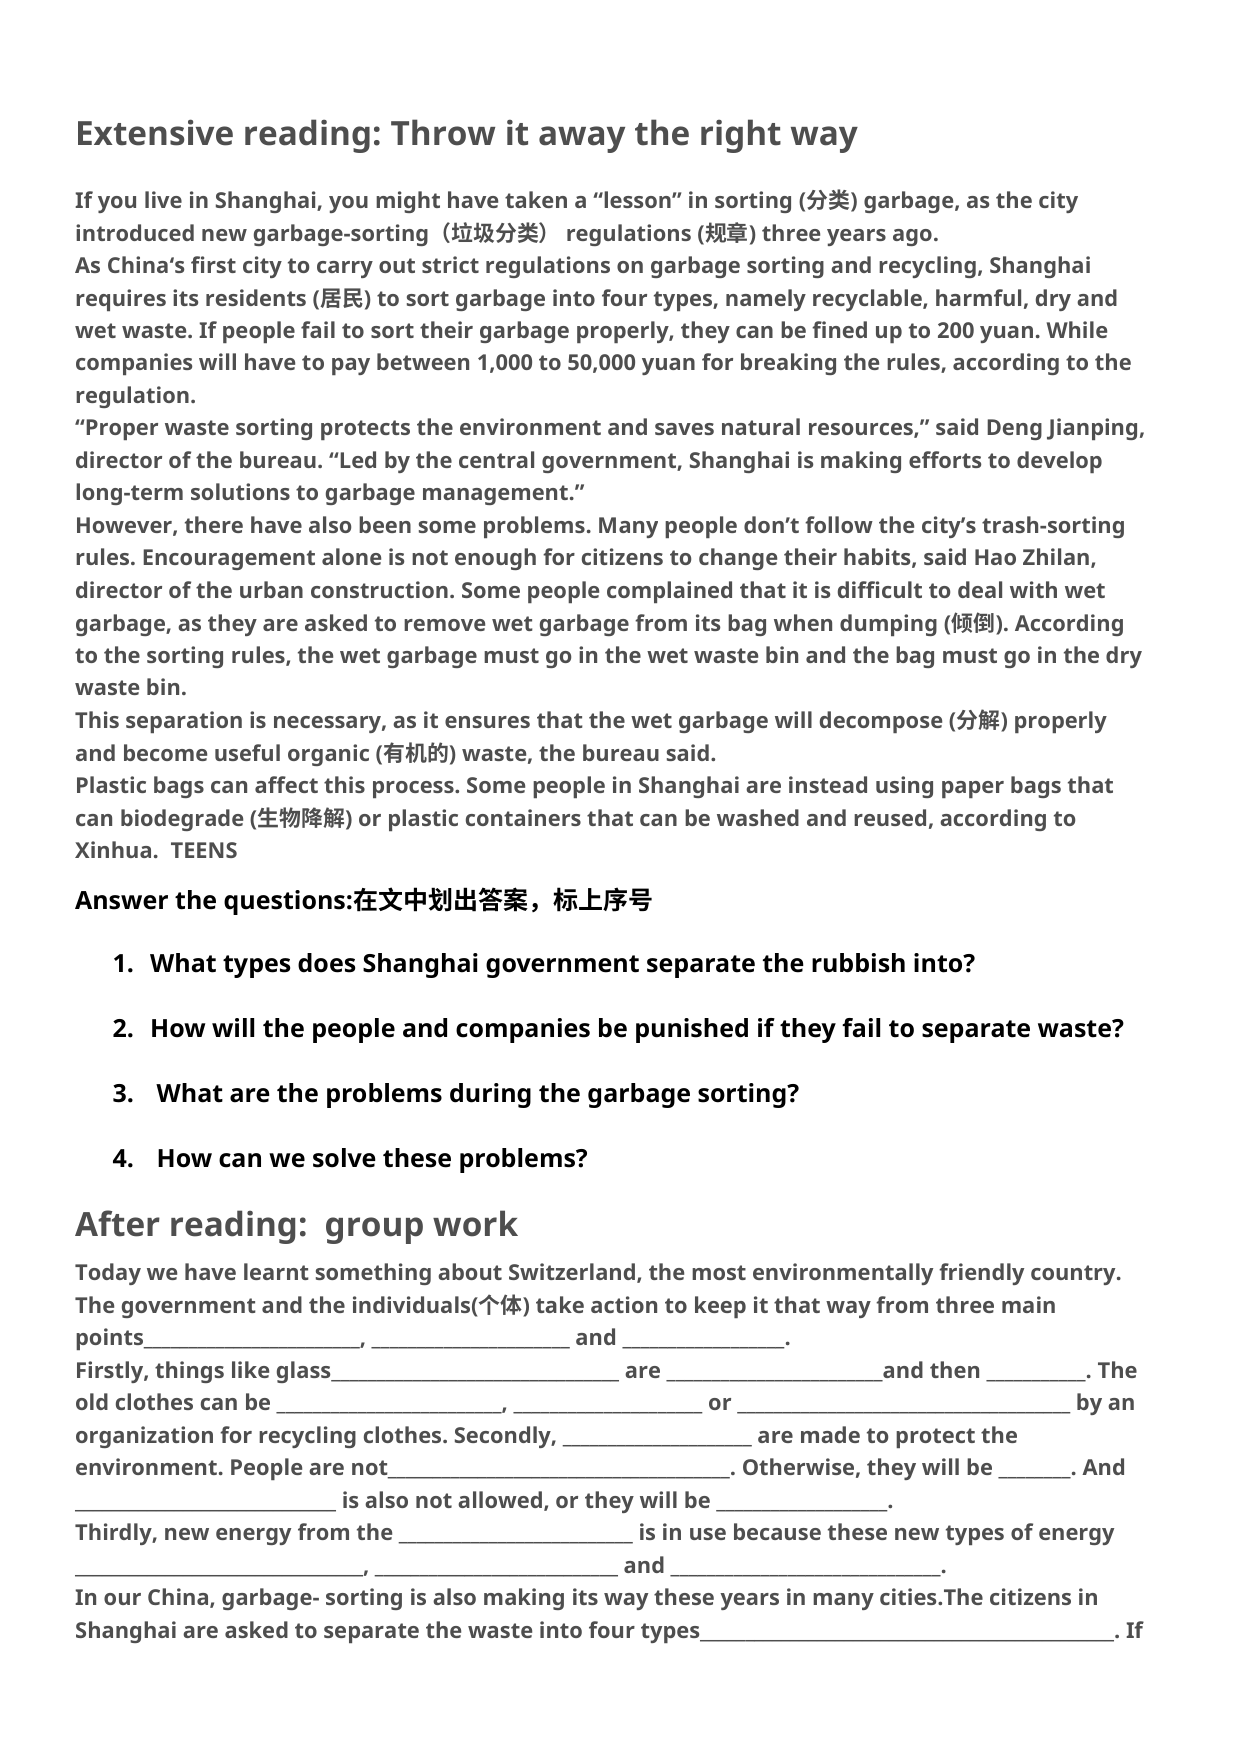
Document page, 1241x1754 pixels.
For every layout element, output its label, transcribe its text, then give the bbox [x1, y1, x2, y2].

list How will the people and companies be punished if they fail to separate waste? [112, 996, 1165, 1061]
text Answer the questions:在文中划出答案，标上序号 [75, 866, 1165, 931]
text Firstly, things like glass________________________________ are ________________________and then ___________. The old clothes can be _________________________, _____________________ or _____________________________________ by an organization for recycling clothes. Secondly, _____________________ are made to protect the environment. People are not______________________________________. Otherwise, they will be ________. And _____________________________ is also not allowed, or they will be ___________________. [75, 1353, 1165, 1516]
list What types does Shanghai government separate the rubbish into? [112, 931, 1165, 996]
list How can we solve these problems? [112, 1126, 1165, 1191]
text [75, 1581, 1165, 1646]
subtitle If you live in Shanghai, you might have taken a “lesson” in sorting (分类) garbage, as the city introduced new garbage-sorting（垃圾分类） regulations (规章) three years ago. As China‘s first city to carry out strict regulations on garbage sorting and recycling, Shanghai requires its residents (居民) to sort garbage into four types, namely recyclable, harmful, dry and wet waste. If people fail to sort their garbage properly, they can be fined up to 200 yuan. While companies will have to pay between 1,000 to 50,000 yuan for breaking the rules, according to the regulation. “Proper waste sorting protects the environment and saves natural resources,” said Deng Jianping, director of the bureau. “Led by the central government, Shanghai is making efforts to develop long-term solutions to garbage management.” However, there have also been some problems. Many people don’t follow the city’s trash-sorting rules. Encouragement alone is not enough for citizens to change their habits, said Hao Zhilan, director of the urban construction. Some people complained that it is difficult to deal with wet garbage, as they are asked to remove wet garbage from its bag when dumping (倾倒). According to the sorting rules, the wet garbage must go in the wet waste bin and the bag must go in the dry waste bin. This separation is necessary, as it ensures that the wet garbage will decompose (分解) properly and become useful organic (有机的) waste, the bureau said. Plastic bags can affect this process. Some people in Shanghai are instead using paper bags that can biodegrade (生物降解) or plastic containers that can be washed and reused, according to Xinhua. TEENS [75, 183, 1153, 866]
text Today we have learnt something about Switzerland, the most environmentally friendly country. The government and the individuals(个体) take action to keep it that way from three main points________________________, ______________________ and __________________. [75, 1256, 1165, 1353]
text Thirdly, new energy from the __________________________ is in use because these new types of energy ________________________________, ___________________________ and ______________________________. [75, 1516, 1165, 1581]
list What are the problems during the garbage sorting? [112, 1061, 1165, 1126]
subtitle Extensive reading: Throw it away the right way [75, 99, 1153, 164]
text After reading: group work [75, 1191, 1165, 1256]
